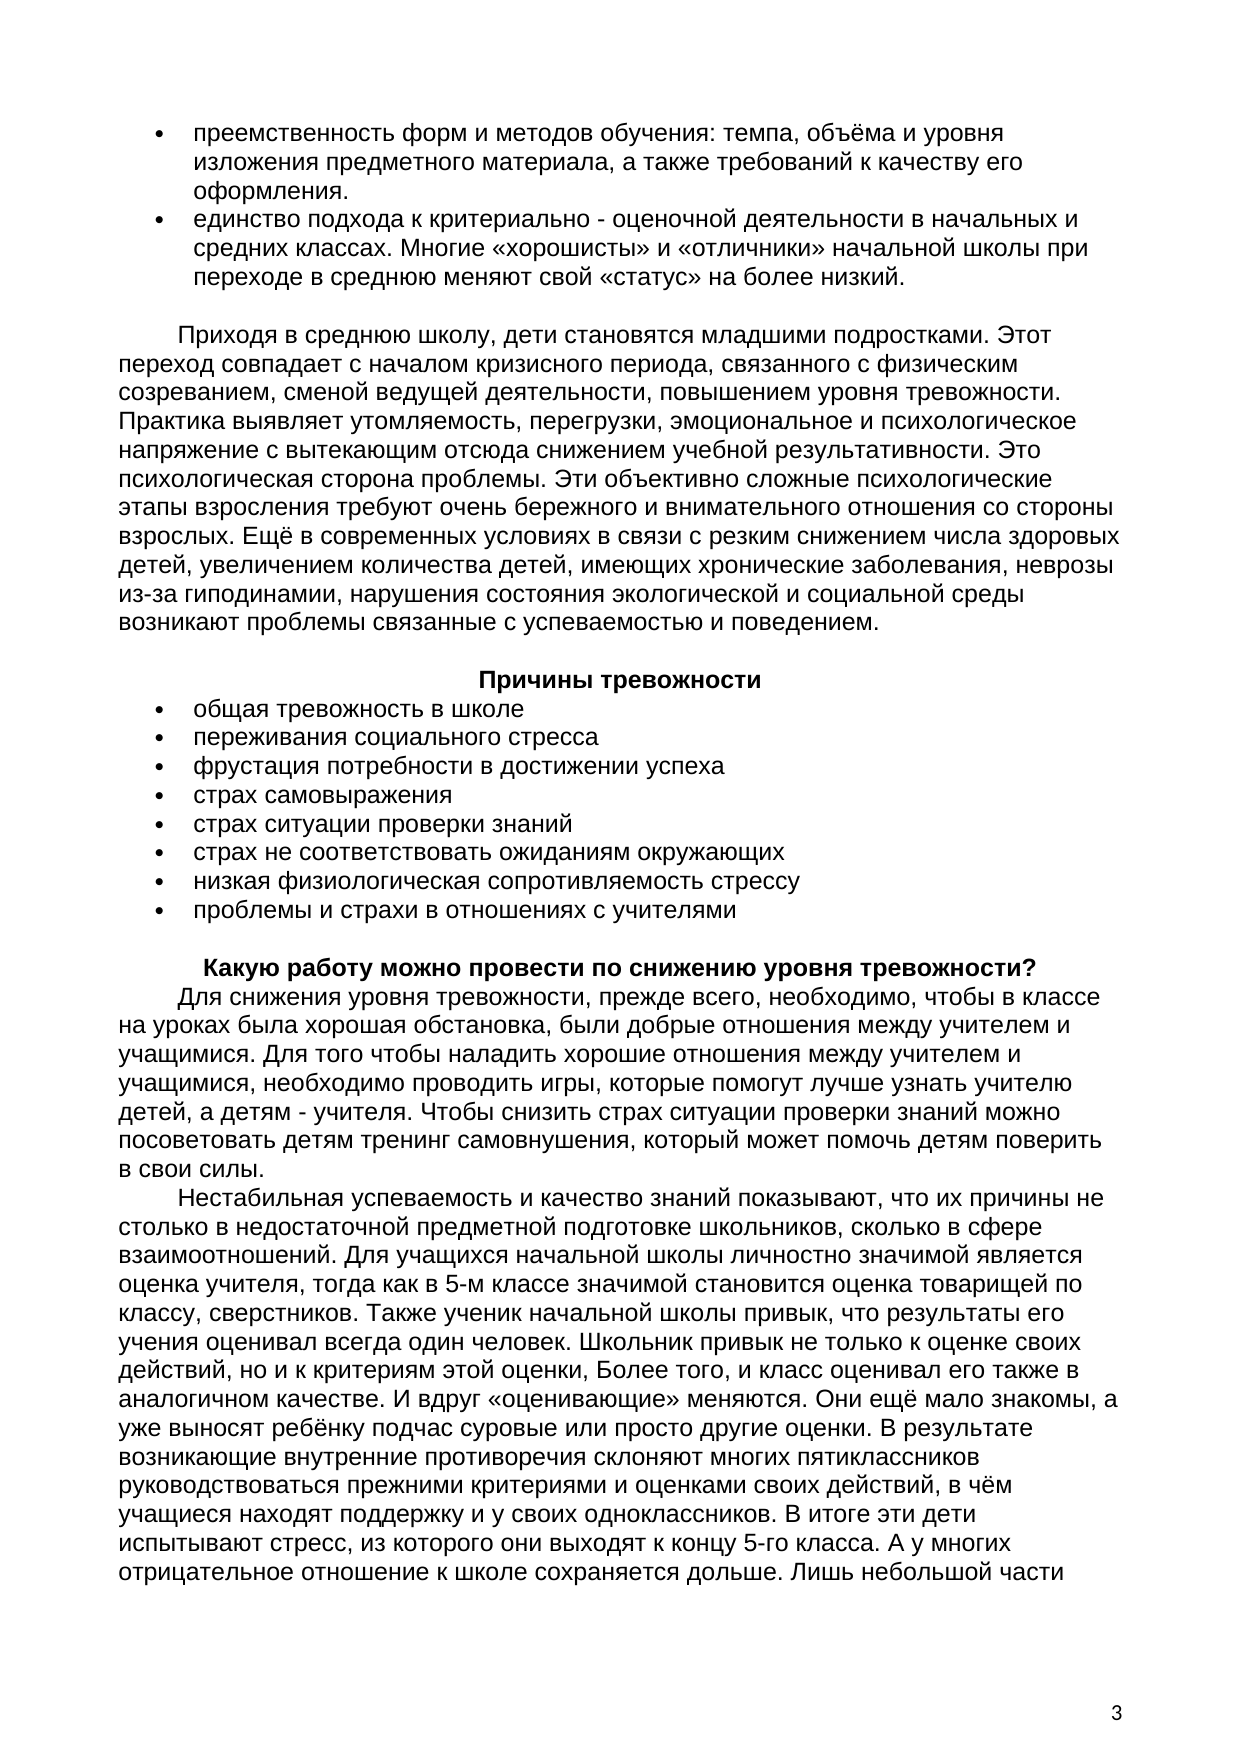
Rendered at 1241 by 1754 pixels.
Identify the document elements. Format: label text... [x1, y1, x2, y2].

list страх не соответствовать ожиданиям окружающих [156, 837, 1122, 866]
list единство подхода к критериально - оценочной деятельности в начальных и средних классах. Многие «хорошисты» и «отличники» начальной школы при переходе в среднюю меняют свой «статус» на более низкий. [156, 204, 1122, 291]
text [118, 1183, 1122, 1585]
list страх ситуации проверки знаний [156, 808, 1122, 837]
list страх самовыражения [156, 780, 1122, 808]
list переживания социального стресса [156, 722, 1122, 751]
list проблемы и страхи в отношениях с учителями [156, 895, 1122, 923]
text Причины тревожности [118, 665, 1122, 693]
list преемственность форм и методов обучения: темпа, объёма и уровня изложения предметного материала, а также требований к качеству его оформления. [156, 118, 1122, 204]
text Приходя в среднюю школу, дети становятся младшими подростками. Этот переход совпадает с началом кризисного периода, связанного с физическим созреванием, сменой ведущей деятельности, повышением уровня тревожности. Практика выявляет утомляемость, перегрузки, эмоциональное и психологическое напряжение с вытекающим отсюда снижением учебной результативности. Это психологическая сторона проблемы. Эти объективно сложные психологические этапы взросления требуют очень бережного и внимательного отношения со стороны взрослых. Ещё в современных условиях в связи с резким снижением числа здоровых детей, увеличением количества детей, имеющих хронические заболевания, неврозы из-за гиподинамии, нарушения состояния экологической и социальной среды возникают проблемы связанные с успеваемостью и поведением. [118, 320, 1122, 636]
list фрустация потребности в достижении успеха [156, 751, 1122, 780]
list общая тревожность в школе [156, 693, 1122, 722]
list низкая физиологическая сопротивляемость стрессу [156, 866, 1122, 895]
text Какую работу можно провести по снижению уровня тревожности? [118, 953, 1122, 981]
text Для снижения уровня тревожности, прежде всего, необходимо, чтобы в классе на уроках была хорошая обстановка, были добрые отношения между учителем и учащимися. Для того чтобы наладить хорошие отношения между учителем и учащимися, необходимо проводить игры, которые помогут лучше узнать учителю детей, а детям - учителя. Чтобы снизить страх ситуации проверки знаний можно посоветовать детям тренинг самовнушения, который может помочь детям поверить в свои силы. [118, 981, 1122, 1183]
